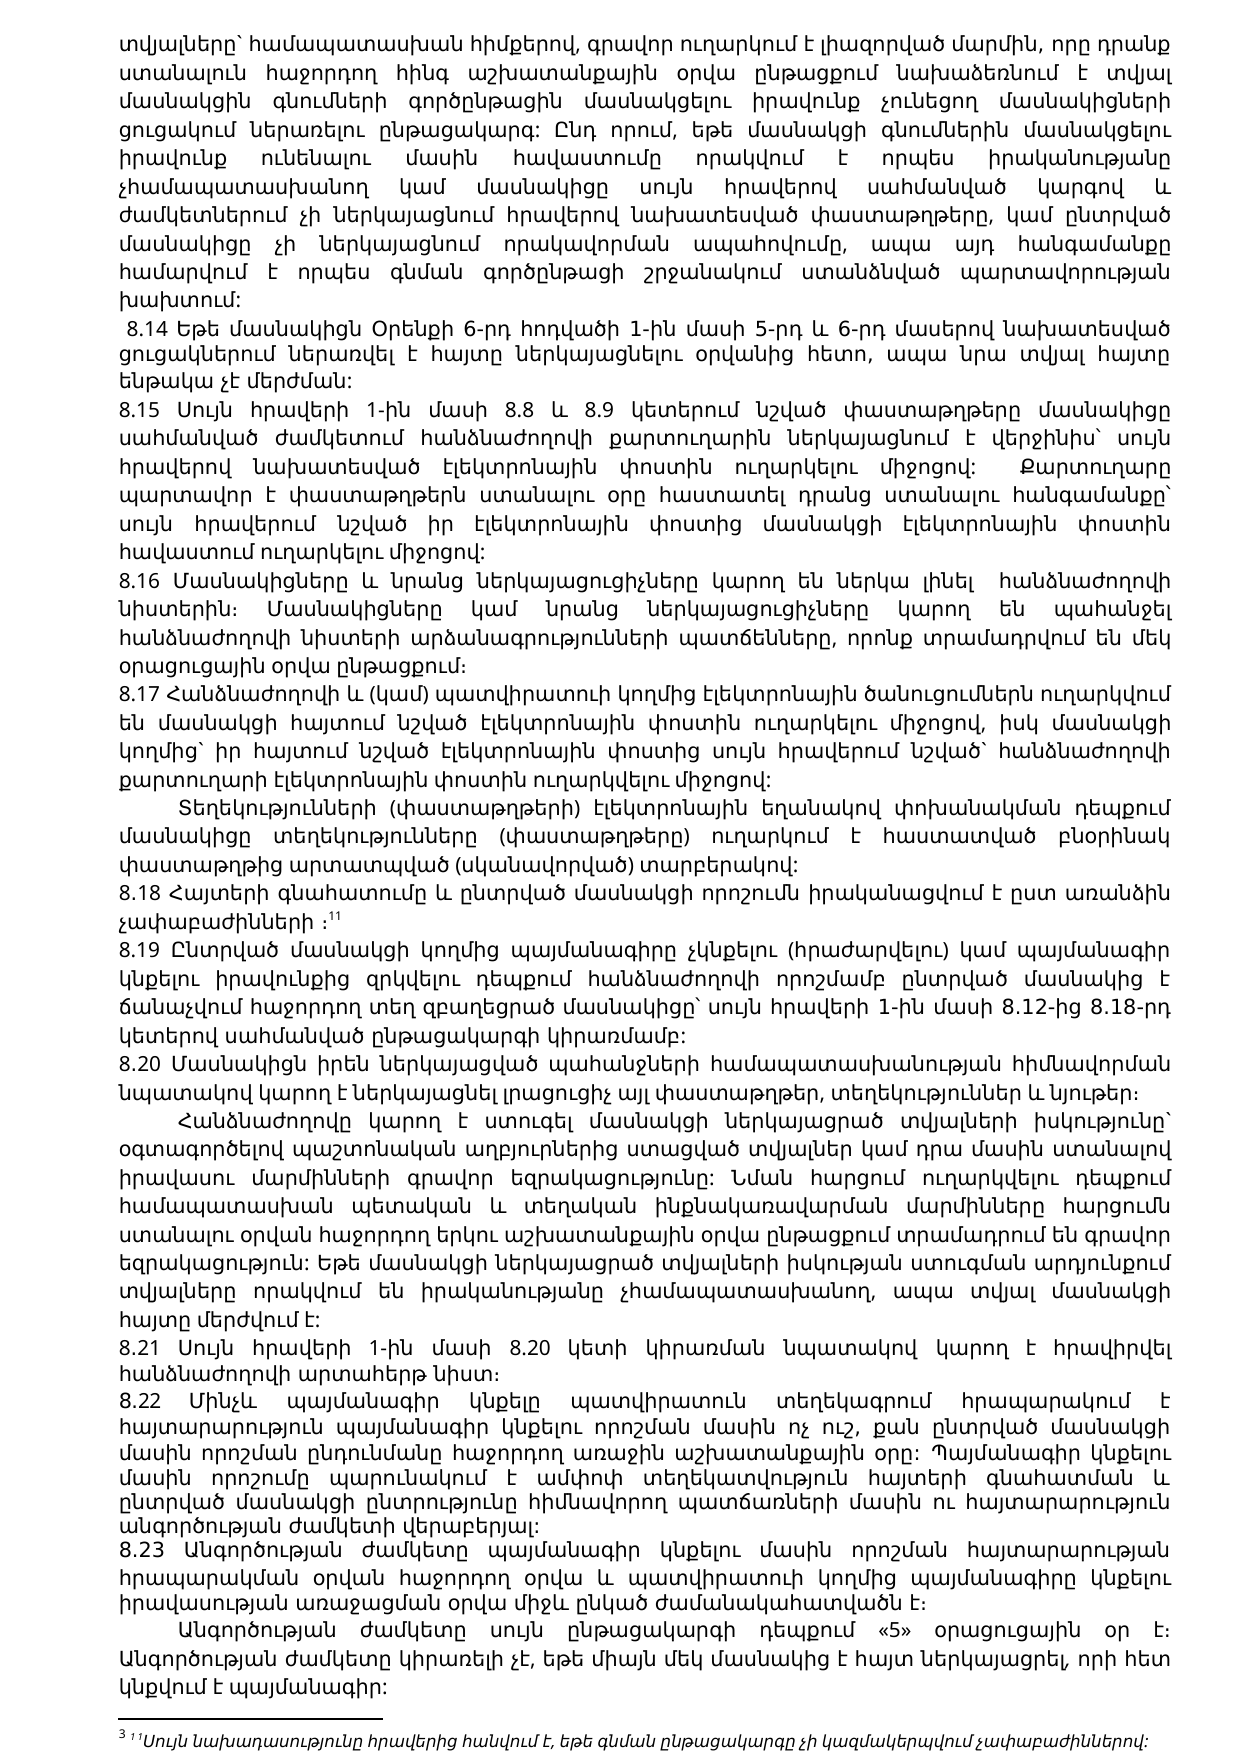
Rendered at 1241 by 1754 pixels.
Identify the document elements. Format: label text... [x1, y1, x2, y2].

text 8.17 Հանձնաժողովի և (կամ) պատվիրատուի կողմից էլեկտրոնային ծանուցումներն ուղարկվում են մասնակցի հայտում նշված էլեկտրոնային փոստին ուղարկելու միջոցով, իսկ մասնակցի կողմից` իր հայտում նշված էլեկտրոնային փոստից սույն հրավերում նշված` հանձնաժողովի քարտուղարի էլեկտրոնային փոստին ուղարկվելու միջոցով: [118, 679, 1171, 793]
text Անգործության ժամկետը սույն ընթացակարգի դեպքում «5» օրացուցային օր է։ Անգործության ժամկետը կիրառելի չէ, եթե միայն մեկ մասնակից է հայտ ներկայացրել, որի հետ կնքվում է պայմանագիր: [118, 1615, 1171, 1701]
text 8.18 Հայտերի գնահատումը և ընտրված մասնակցի որոշումն իրականացվում է ըստ առանձին չափաբաժինների։11 [118, 878, 1171, 935]
text Հանձնաժողովը կարող է ստուգել մասնակցի ներկայացրած տվյալների իսկությունը` օգտագործելով պաշտոնական աղբյուրներից ստացված տվյալներ կամ դրա մասին ստանալով իրավասու մարմինների գրավոր եզրակացությունը: Նման հարցում ուղարկվելու դեպքում համապատասխան պետական և տեղական ինքնակառավարման մարմինները հարցումն ստանալու օրվան հաջորդող երկու աշխատանքային օրվա ընթացքում տրամադրում են գրավոր եզրակացություն: Եթե մասնակցի ներկայացրած տվյալների իսկության ստուգման արդյունքում տվյալները որակվում են իրականությանը չհամապատասխանող, ապա տվյալ մասնակցի հայտը մերժվում է: [118, 1106, 1171, 1333]
text Տեղեկությունների (փաստաթղթերի) էլեկտրոնային եղանակով փոխանակման դեպքում մասնակիցը տեղեկությունները (փաստաթղթերը) ուղարկում է հաստատված բնօրինակ փաստաթղթից արտատպված (սկանավորված) տարբերակով: [118, 793, 1171, 878]
text 8.15 Սույն հրավերի 1-ին մասի 8.8 և 8.9 կետերում նշված փաստաթղթերը մասնակիցը սահմանված ժամկետում հանձնաժողովի քարտուղարին ներկայացնում է վերջինիս՝ սույն հրավերով նախատեսված էլեկտրոնային փոստին ուղարկելու միջոցով: Քարտուղարը պարտավոր է փաստաթղթերն ստանալու օրը հաստատել դրանց ստանալու հանգամանքը՝ սույն հրավերում նշված իր էլեկտրոնային փոստից մասնակցի էլեկտրոնային փոստին հավաստում ուղարկելու միջոցով: [118, 395, 1171, 566]
text 8.23 Անգործության ժամկետը պայմանագիր կնքելու մասին որոշման հայտարարության հրապարակման օրվան հաջորդող օրվա և պատվիրատուի կողմից պայմանագիրը կնքելու իրավասության առաջացման օրվա միջև ընկած ժամանակահատվածն է։ [118, 1538, 1171, 1615]
text 8.21 Սույն հրավերի 1-ին մասի 8.20 կետի կիրառման նպատակով կարող է հրավիրվել հանձնաժողովի արտահերթ նիստ։ [118, 1333, 1171, 1386]
text 8.22 Մինչև պայմանագիր կնքելը պատվիրատուն տեղեկագրում հրապարակում է հայտարարություն պայմանագիր կնքելու որոշման մասին ոչ ուշ, քան ընտրված մասնակցի մասին որոշման ընդունմանը հաջորդող առաջին աշխատանքային օրը: Պայմանագիր կնքելու մասին որոշումը պարունակում է ամփոփ տեղեկատվություն հայտերի գնահատման և ընտրված մասնակցի ընտրությունը հիմնավորող պատճառների մասին ու հայտարարություն անգործության ժամկետի վերաբերյալ: [118, 1386, 1171, 1538]
text 8.16 Մասնակիցները և նրանց ներկայացուցիչները կարող են ներկա լինել հանձնաժողովի նիստերին։ Մասնակիցները կամ նրանց ներկայացուցիչները կարող են պահանջել հանձնաժողովի նիստերի արձանագրությունների պատճենները, որոնք տրամադրվում են մեկ օրացուցային օրվա ընթացքում։ [118, 566, 1171, 679]
text 8.19 Ընտրված մասնակցի կողմից պայմանագիրը չկնքելու (հրաժարվելու) կամ պայմանագիր կնքելու իրավունքից զրկվելու դեպքում հանձնաժողովի որոշմամբ ընտրված մասնակից է ճանաչվում հաջորդող տեղ զբաղեցրած մասնակիցը՝ սույն հրավերի 1-ին մասի 8.12-ից 8.18-րդ կետերով սահմանված ընթացակարգի կիրառմամբ: [118, 935, 1171, 1049]
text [118, 29, 1171, 314]
text 8.20 Մասնակիցն իրեն ներկայացված պահանջների համապատասխանության հիմնավորման նպատակով կարող է ներկայացնել լրացուցիչ այլ փաստաթղթեր, տեղեկություններ և նյութեր։ [118, 1049, 1171, 1106]
text 8.14 Եթե մասնակիցն Օրենքի 6-րդ հոդվածի 1-ին մասի 5-րդ և 6-րդ մասերով նախատեսված ցուցակներում ներառվել է հայտը ներկայացնելու օրվանից հետո, ապա նրա տվյալ հայտը ենթակա չէ մերժման: [118, 314, 1171, 395]
